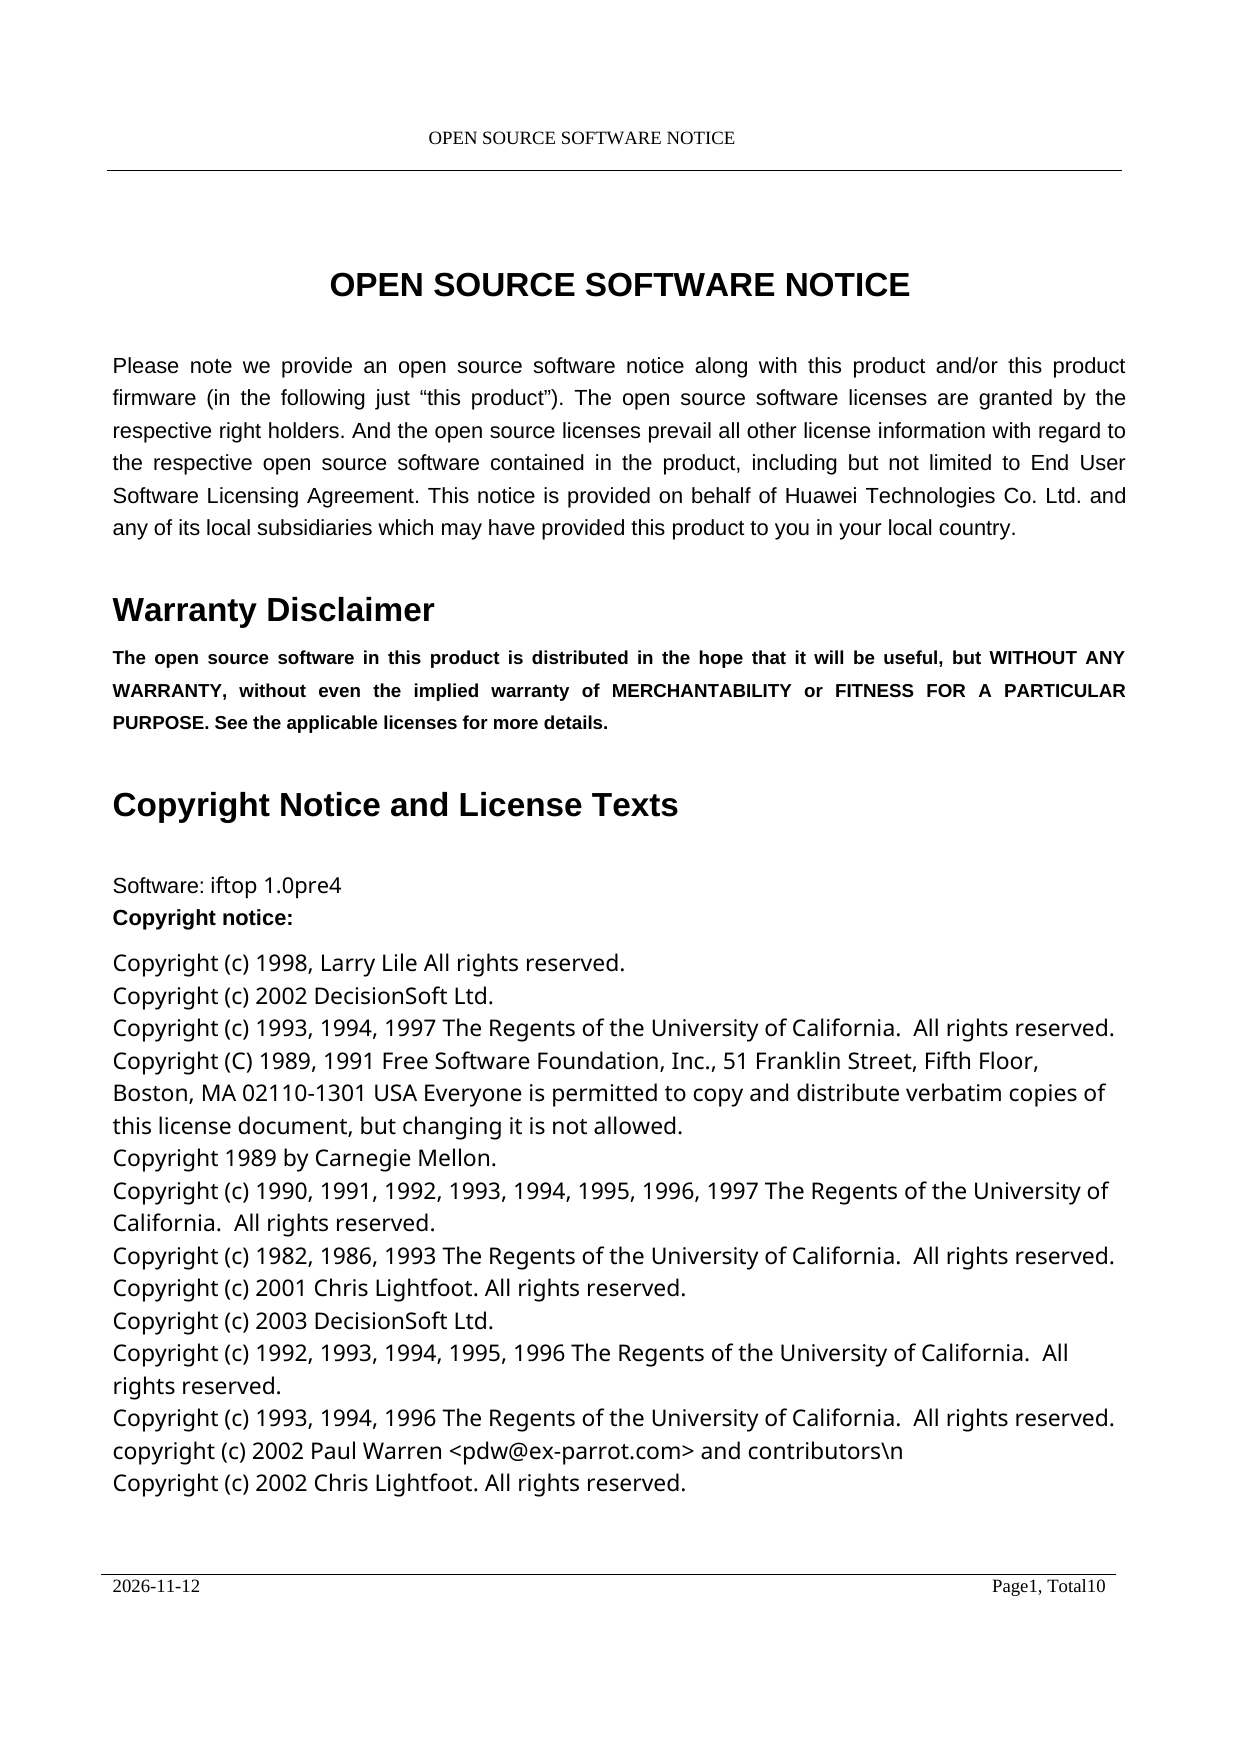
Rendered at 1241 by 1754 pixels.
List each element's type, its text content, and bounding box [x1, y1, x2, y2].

text Copyright notice: [112, 901, 1128, 934]
text Copyright (c) 1993, 1994, 1997 The Regents of the University of California. All rights reserved. [112, 1012, 1128, 1044]
text Copyright 1989 by Carnegie Mellon. [112, 1142, 1128, 1174]
text Copyright (c) 1990, 1991, 1992, 1993, 1994, 1995, 1996, 1997 The Regents of the University of California. All rights reserved. [112, 1174, 1128, 1239]
text Copyright (c) 2003 DecisionSoft Ltd. [112, 1304, 1128, 1337]
text Copyright (C) 1989, 1991 Free Software Foundation, Inc., 51 Franklin Street, Fifth Floor, Boston, MA 02110-1301 USA Everyone is permitted to copy and distribute verbatim copies of this license document, but changing it is not allowed. [112, 1044, 1128, 1142]
text OPEN SOURCE SOFTWARE NOTICE [112, 251, 1128, 316]
text Warranty Disclaimer [112, 576, 1128, 641]
text copyright (c) 2002 Paul Warren <pdw@ex-parrot.com> and contributors\n [112, 1434, 1128, 1467]
text Software: iftop 1.0pre4 [112, 869, 1128, 901]
text The open source software in this product is distributed in the hope that it will be useful, but WITHOUT ANY WARRANTY, without even the implied warranty of MERCHANTABILITY or FITNESS FOR A PARTICULAR PURPOSE. See the applicable licenses for more details. [112, 641, 1128, 739]
text Please note we provide an open source software notice along with this product and/or this product firmware (in the following just “this product”). The open source software licenses are granted by the respective right holders. And the open source licenses prevail all other license information with regard to the respective open source software contained in the product, including but not limited to End User Software Licensing Agreement. This notice is provided on behalf of Huawei Technologies Co. Ltd. and any of its local subsidiaries which may have provided this product to you in your local country. [112, 349, 1128, 544]
text Copyright (c) 1982, 1986, 1993 The Regents of the University of California. All rights reserved. [112, 1239, 1128, 1272]
text Copyright (c) 1993, 1994, 1996 The Regents of the University of California. All rights reserved. [112, 1402, 1128, 1434]
text Copyright (c) 2002 Chris Lightfoot. All rights reserved. [112, 1467, 1128, 1499]
text Copyright (c) 1992, 1993, 1994, 1995, 1996 The Regents of the University of California. All rights reserved. [112, 1337, 1128, 1402]
text Copyright Notice and License Texts [112, 771, 1128, 836]
text Copyright (c) 2002 DecisionSoft Ltd. [112, 979, 1128, 1012]
text Copyright (c) 2001 Chris Lightfoot. All rights reserved. [112, 1272, 1128, 1304]
text Copyright (c) 1998, Larry Lile All rights reserved. [112, 947, 1128, 979]
